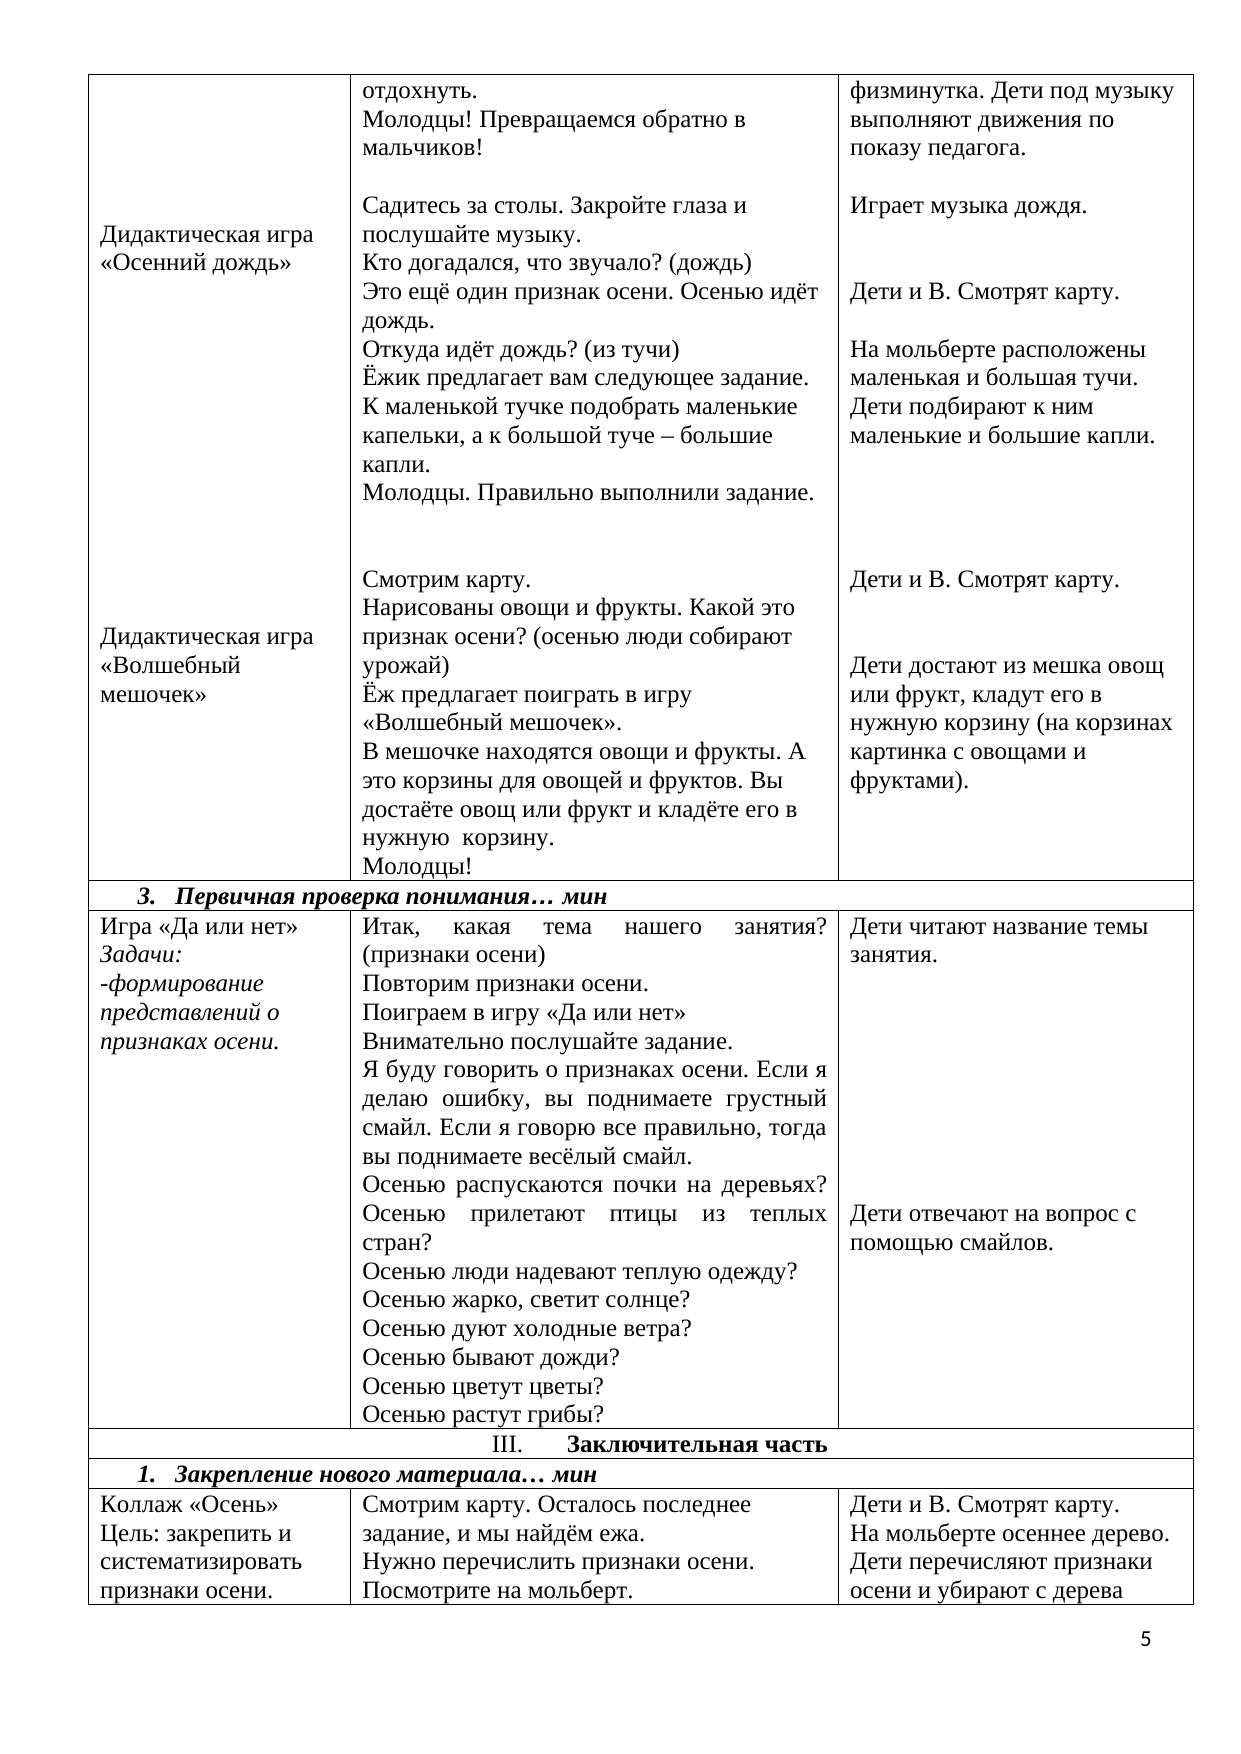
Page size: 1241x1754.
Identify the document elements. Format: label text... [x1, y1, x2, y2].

table_cell Заключительная часть [89, 1429, 1193, 1458]
table_cell Игра «Да или нет» Задачи: -формирование представлений о признаках осени. [89, 911, 350, 1428]
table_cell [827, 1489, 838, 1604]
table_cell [839, 75, 1193, 880]
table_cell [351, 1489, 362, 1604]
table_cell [839, 1489, 1193, 1604]
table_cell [351, 75, 838, 880]
table_cell Закрепление нового материала… мин [89, 1459, 1193, 1488]
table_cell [89, 75, 350, 880]
table_cell Дети читают название темы занятия. Дети отвечают на вопрос с помощью смайлов. [839, 911, 1193, 1428]
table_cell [89, 1489, 350, 1604]
table_cell Первичная проверка понимания… мин [89, 881, 1193, 910]
table_cell Итак, какая тема нашего занятия? (признаки осени) Повторим признаки осени. Поиграем в игру «Да или нет» Внимательно послушайте задание. Я буду говорить о признаках осени. Если я делаю ошибку, вы поднимаете грустный смайл. Если я говорю все правильно, тогда вы поднимаете весёлый смайл. Осенью распускаются почки на деревьях? Осенью прилетают птицы из теплых стран? Осенью люди надевают теплую одежду? Осенью жарко, светит солнце? Осенью дуют холодные ветра? Осенью бывают дожди? Осенью цветут цветы? Осенью растут грибы? [351, 911, 838, 1428]
